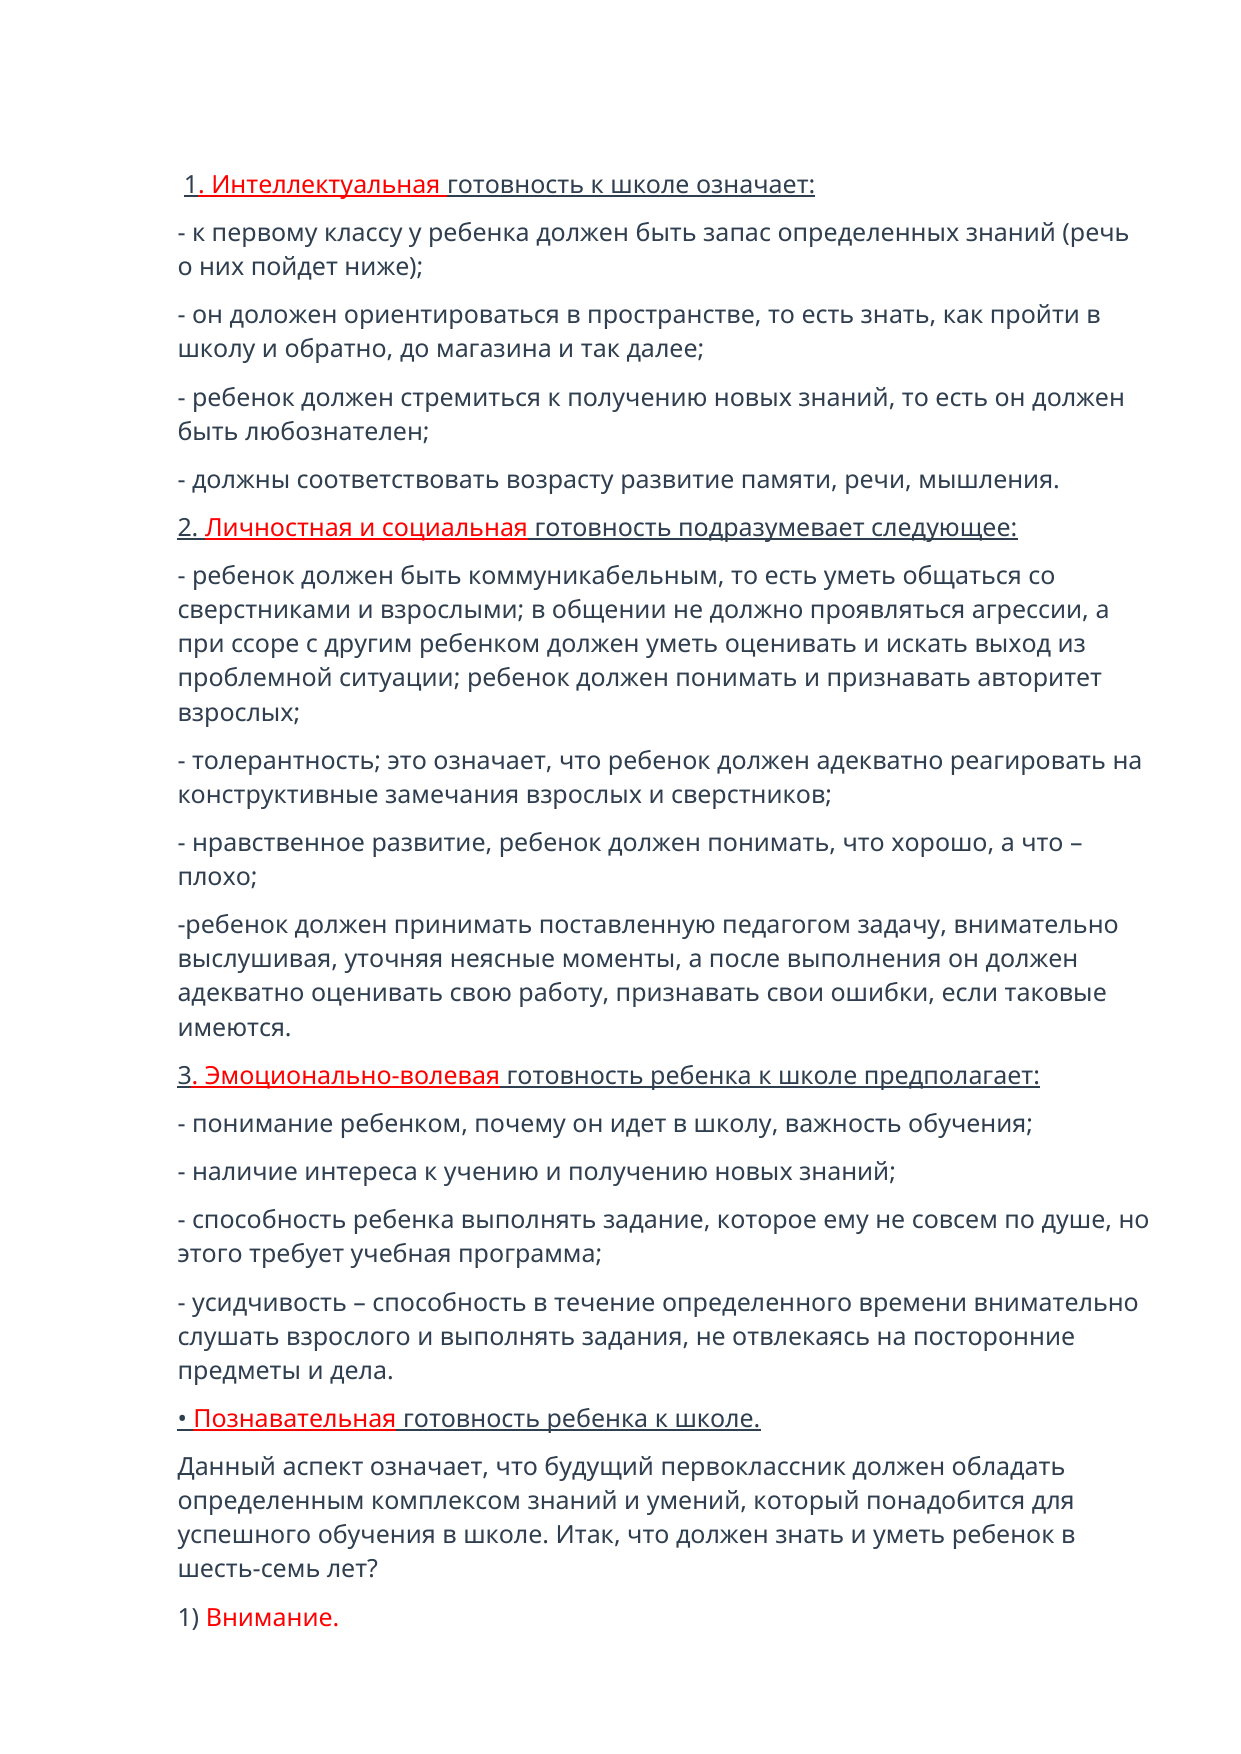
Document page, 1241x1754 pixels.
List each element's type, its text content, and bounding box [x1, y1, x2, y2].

text 3. Эмоционально-волевая готовность ребенка к школе предполагает: [177, 1057, 1152, 1091]
text - ребенок должен быть коммуникабельным, то есть уметь общаться со сверстниками и взрослыми; в общении не должно проявляться агрессии, а при ссоре с другим ребенком должен уметь оценивать и искать выход из проблемной ситуации; ребенок должен понимать и признавать авторитет взрослых; [177, 558, 1152, 728]
text - он доложен ориентироваться в пространстве, то есть знать, как пройти в школу и обратно, до магазина и так далее; [177, 297, 1152, 365]
text - усидчивость – способность в течение определенного времени внимательно слушать взрослого и выполнять задания, не отвлекаясь на посторонние предметы и дела. [177, 1284, 1152, 1387]
text - наличие интереса к учению и получению новых знаний; [177, 1154, 1152, 1188]
text - ребенок должен стремиться к получению новых знаний, то есть он должен быть любознателен; [177, 379, 1152, 447]
text 2. Личностная и социальная готовность подразумевает следующее: [177, 510, 1152, 544]
text -ребенок должен принимать поставленную педагогом задачу, внимательно выслушивая, уточняя неясные моменты, а после выполнения он должен адекватно оценивать свою работу, признавать свои ошибки, если таковые имеются. [177, 907, 1152, 1043]
text - должны соответствовать возрасту развитие памяти, речи, мышления. [177, 461, 1152, 496]
text - понимание ребенком, почему он идет в школу, важность обучения; [177, 1106, 1152, 1140]
text Данный аспект означает, что будущий первоклассник должен обладать определенным комплексом знаний и умений, который понадобится для успешного обучения в школе. Итак, что должен знать и уметь ребенок в шесть-семь лет? [177, 1449, 1152, 1585]
text - способность ребенка выполнять задание, которое ему не совсем по душе, но этого требует учебная программа; [177, 1202, 1152, 1270]
text • Познавательная готовность ребенка к школе. [177, 1401, 1152, 1435]
text 1. Интеллектуальная готовность к школе означает: [177, 166, 1152, 200]
text 1) Внимание. [177, 1599, 1152, 1633]
text - нравственное развитие, ребенок должен понимать, что хорошо, а что – плохо; [177, 825, 1152, 893]
text - к первому классу у ребенка должен быть запас определенных знаний (речь о них пойдет ниже); [177, 214, 1152, 283]
text - толерантность; это означает, что ребенок должен адекватно реагировать на конструктивные замечания взрослых и сверстников; [177, 742, 1152, 811]
